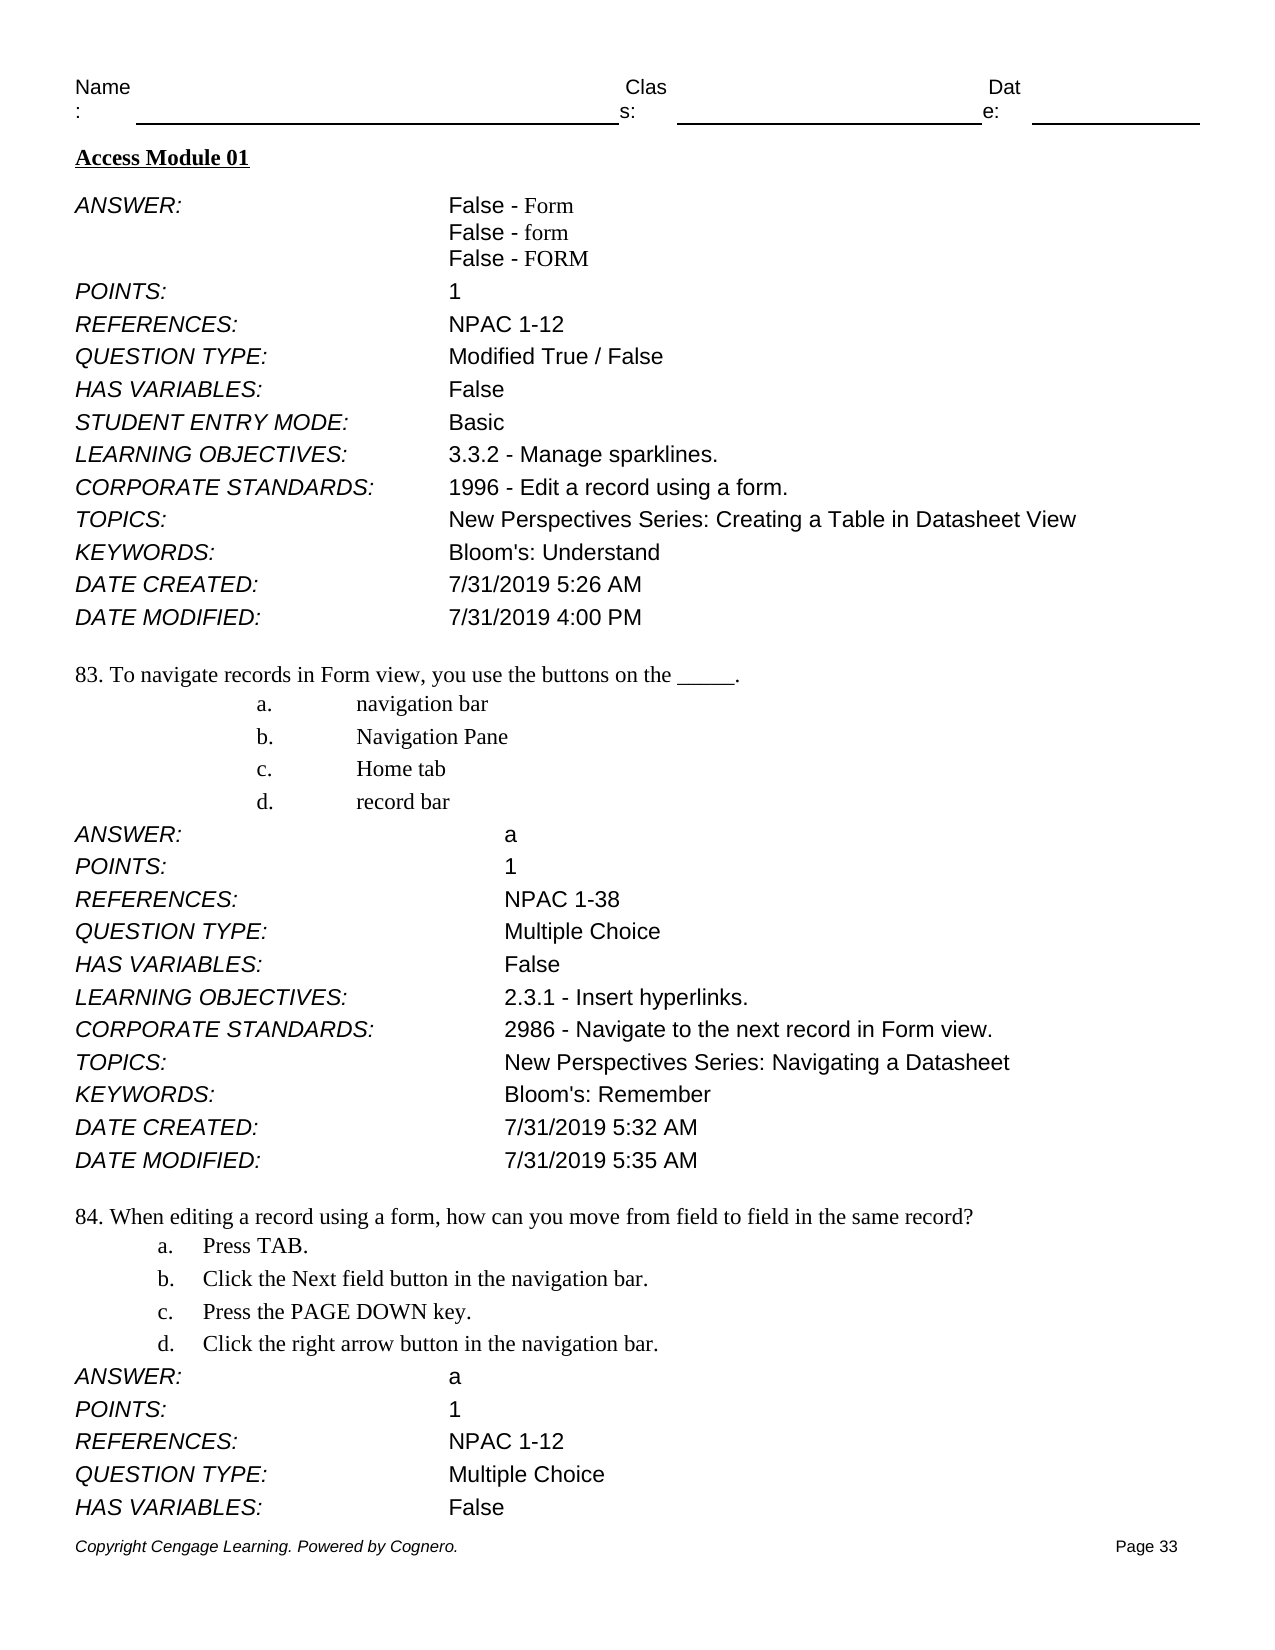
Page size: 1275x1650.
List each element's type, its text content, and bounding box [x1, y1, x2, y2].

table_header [75, 1203, 1200, 1523]
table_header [75, 189, 1200, 634]
table_header 83. To navigate records in Form view, you use the buttons on the _____. [75, 661, 1200, 1176]
